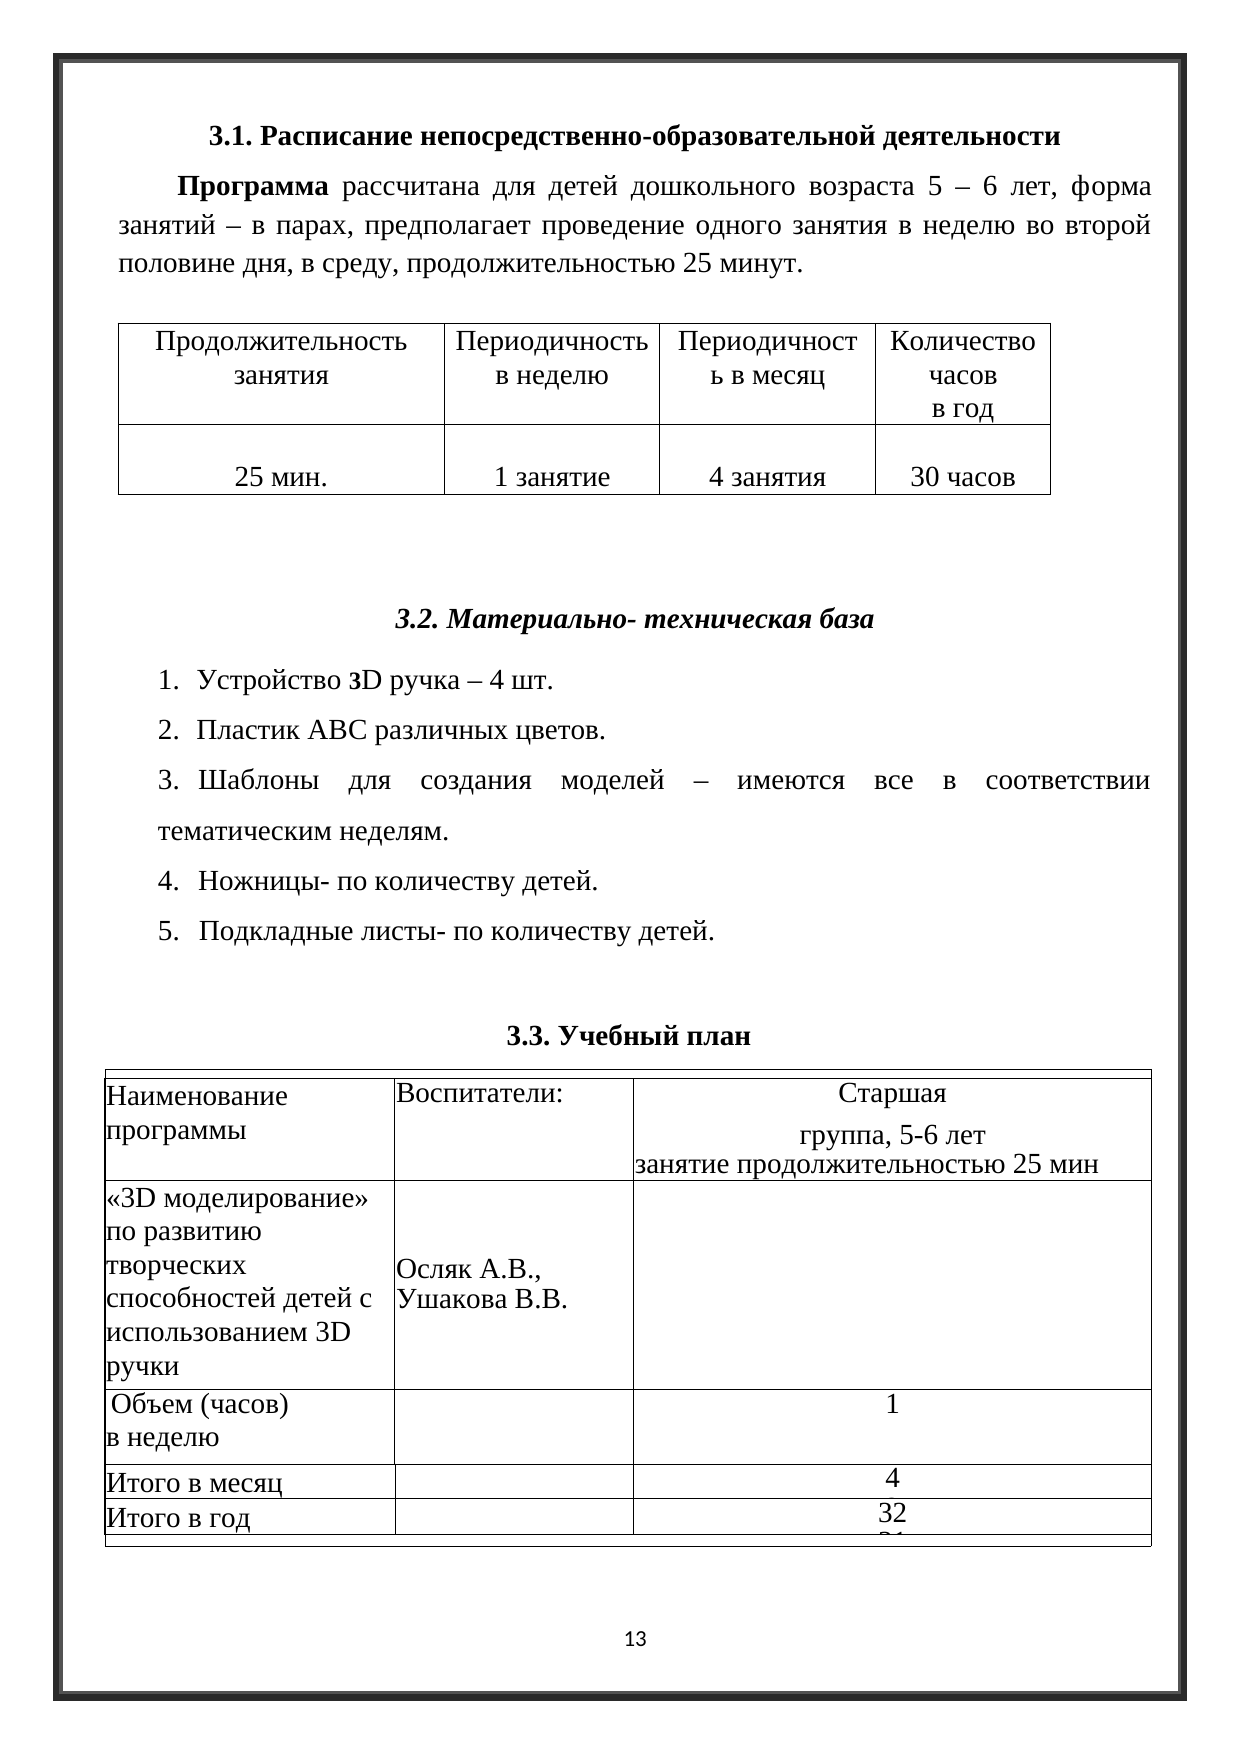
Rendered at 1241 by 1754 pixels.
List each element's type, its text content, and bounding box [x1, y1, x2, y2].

table_header Периодичность в месяц [660, 324, 875, 424]
table_header Наименование программы [106, 1079, 394, 1179]
table_cell Итого в месяц [106, 1465, 395, 1498]
table_cell 4 занятия [660, 425, 875, 494]
table_header Старшая группа, 5-6 лет занятие продолжительностью 25 мин [634, 1079, 1151, 1179]
table_cell 1 [634, 1390, 1151, 1463]
table_cell 30 часов [876, 425, 1050, 494]
text 3.1. Расписание непосредственно-образовательной деятельности [118, 118, 1152, 152]
table_cell 4 2 [634, 1465, 1151, 1498]
table_header Периодичность в неделю [445, 324, 659, 424]
list Ножницы- по количеству детей. [158, 863, 1152, 897]
table_header Продолжительность занятия [119, 324, 444, 424]
text 3.3. Учебный план [118, 1022, 1139, 1051]
table_cell Осляк А.В., Ушакова В.В. [395, 1181, 633, 1389]
list Пластик АВС различных цветов. [158, 712, 1152, 746]
table_cell «3D моделирование» по развитию творческих способностей детей с использованием 3D ручки [106, 1181, 394, 1389]
table_cell [395, 1390, 633, 1463]
list Подкладные листы- по количеству детей. [158, 913, 1152, 947]
table_cell Итого в год [106, 1499, 395, 1533]
list Шаблоны для создания моделей – имеются все в соответствии тематическим неделям. [158, 762, 1152, 846]
table_header Воспитатели: [395, 1079, 633, 1179]
text 3.2. Материально- техническая база [118, 605, 1152, 634]
table_cell Объем (часов) в неделю [106, 1390, 394, 1463]
table_cell 25 мин. [119, 425, 444, 494]
list Устройство 3D ручка – 4 шт. [158, 662, 1152, 695]
table_cell 1 занятие [445, 425, 659, 494]
table_header Количество часов в год [876, 324, 1050, 424]
table_cell [634, 1181, 1151, 1389]
text Программа рассчитана для детей дошкольного возраста 5 – 6 лет, форма занятий – в парах, предполагает проведение одного занятия в неделю во второй половине дня, в среду, продолжительностью 25 минут. [118, 168, 1152, 279]
table_cell [396, 1465, 633, 1498]
table_cell 32 31 [634, 1499, 1151, 1533]
table_cell [396, 1499, 633, 1533]
